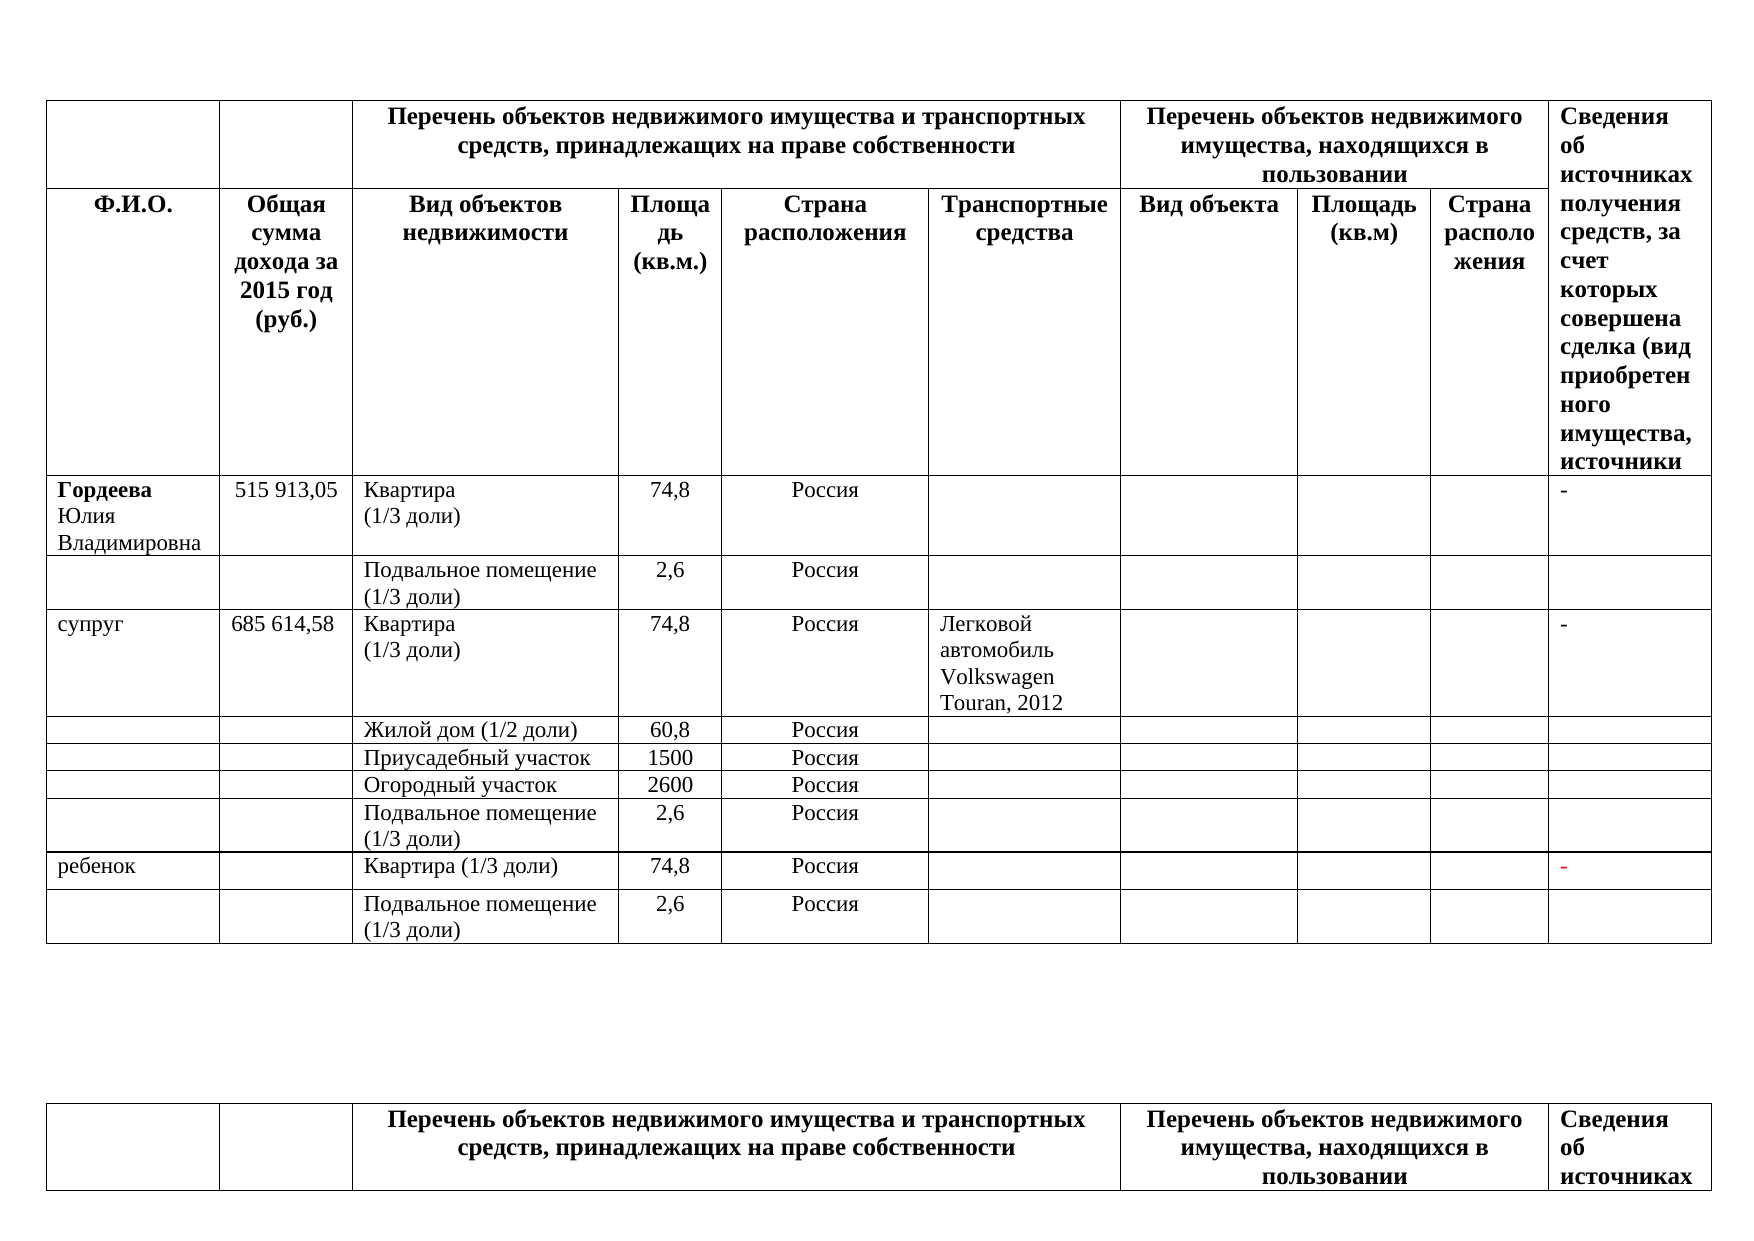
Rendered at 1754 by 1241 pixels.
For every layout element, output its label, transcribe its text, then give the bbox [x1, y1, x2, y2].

table_cell [1431, 556, 1548, 609]
table_cell Ф.И.О. [47, 189, 219, 475]
table_cell Огородный участок [353, 771, 618, 798]
table_cell Подвальное помещение (1/3 доли) [353, 556, 618, 609]
table_cell Гордеева Юлия Владимировна [47, 476, 219, 555]
table_cell [47, 717, 219, 743]
table_cell 74,8 [619, 610, 721, 716]
table_cell [1549, 556, 1711, 609]
table_cell [47, 556, 219, 609]
table_cell Россия [722, 853, 928, 889]
table_cell Россия [722, 771, 928, 798]
table_cell [1431, 744, 1548, 770]
table_cell [1431, 853, 1548, 889]
table_header [47, 101, 219, 188]
table_cell Общая сумма дохода за 2015 год (руб.) [220, 189, 352, 475]
table_cell [1298, 476, 1430, 555]
table_cell ребенок [47, 853, 219, 889]
table_header [47, 1104, 219, 1190]
table_cell [1298, 717, 1430, 743]
table_cell [929, 890, 1120, 942]
table_cell - [1549, 476, 1711, 555]
table_cell [1549, 799, 1711, 851]
table_cell 685 614,58 [220, 610, 352, 716]
table_cell Площадь (кв.м) [1298, 189, 1430, 475]
table_cell Площадь (кв.м.) [619, 189, 721, 475]
table_header [220, 1104, 352, 1190]
table_cell [1121, 799, 1297, 851]
table_cell Квартира (1/3 доли) [353, 476, 618, 555]
table_cell Легковой автомобиль Volkswagen Touran, 2012 [929, 610, 1120, 716]
table_cell [1549, 744, 1711, 770]
table_cell Жилой дом (1/2 доли) [353, 717, 618, 743]
table_cell [1121, 717, 1297, 743]
table_cell [1121, 744, 1297, 770]
table_cell [47, 890, 219, 942]
table_cell Приусадебный участок [353, 744, 618, 770]
table_cell [1549, 890, 1711, 942]
table_cell супруг [47, 610, 219, 716]
table_cell Россия [722, 476, 928, 555]
table_cell 60,8 [619, 717, 721, 743]
table_cell Страна расположения [722, 189, 928, 475]
table_header Перечень объектов недвижимого имущества, находящихся в пользовании [1121, 1104, 1548, 1190]
table_cell [47, 744, 219, 770]
table_cell [1121, 556, 1297, 609]
table_cell Подвальное помещение (1/3 доли) [353, 890, 618, 942]
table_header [1549, 1104, 1711, 1190]
table_cell [1298, 610, 1430, 716]
table_cell [1298, 556, 1430, 609]
table_cell [1549, 717, 1711, 743]
table_cell [1431, 771, 1548, 798]
table_cell Россия [722, 890, 928, 942]
table_cell [1121, 476, 1297, 555]
table_cell [1549, 771, 1711, 798]
table_cell 2,6 [619, 556, 721, 609]
table_cell [1121, 610, 1297, 716]
table_cell [929, 556, 1120, 609]
table_cell [220, 853, 352, 889]
table_cell Транспортные средства [929, 189, 1120, 475]
table_cell [220, 556, 352, 609]
table_cell [929, 799, 1120, 851]
table_cell [220, 890, 352, 942]
table_cell Вид объекта [1121, 189, 1297, 475]
table_cell [1121, 853, 1297, 889]
table_cell Квартира (1/3 доли) [353, 853, 618, 889]
table_header [220, 101, 352, 188]
table_cell [929, 476, 1120, 555]
table_header Перечень объектов недвижимого имущества и транспортных средств, принадлежащих на праве собственности [353, 1104, 1120, 1190]
table_cell - [1549, 853, 1711, 889]
table_cell [1431, 799, 1548, 851]
table_cell Россия [722, 744, 928, 770]
table_cell [929, 744, 1120, 770]
table_cell [220, 717, 352, 743]
table_header Сведения об источниках получения средств, за счет которых совершена сделка (вид приобретенного имущества, источники [1549, 101, 1711, 475]
table_cell [220, 744, 352, 770]
table_cell [1121, 890, 1297, 942]
table_header Перечень объектов недвижимого имущества, находящихся в пользовании [1121, 101, 1548, 188]
table_cell 2600 [619, 771, 721, 798]
table_cell 74,8 [619, 476, 721, 555]
table_cell [1431, 610, 1548, 716]
table_cell [220, 771, 352, 798]
table_cell [1298, 890, 1430, 942]
table_cell [1121, 771, 1297, 798]
table_cell 2,6 [619, 799, 721, 851]
table_cell Россия [722, 799, 928, 851]
table_cell 74,8 [619, 853, 721, 889]
table_cell Страна расположения [1431, 189, 1548, 475]
table_cell 515 913,05 [220, 476, 352, 555]
table_cell [47, 771, 219, 798]
table_cell Россия [722, 556, 928, 609]
table_cell [1431, 476, 1548, 555]
table_cell 1500 [619, 744, 721, 770]
table_cell [47, 799, 219, 851]
table_cell Россия [722, 610, 928, 716]
table_cell [1298, 771, 1430, 798]
table_cell [1431, 717, 1548, 743]
table_cell [1298, 799, 1430, 851]
table_cell [929, 771, 1120, 798]
table_cell [1431, 890, 1548, 942]
table_cell Квартира (1/3 доли) [353, 610, 618, 716]
table_cell Вид объектов недвижимости [353, 189, 618, 475]
table_cell [929, 853, 1120, 889]
table_cell [220, 799, 352, 851]
table_cell - [1549, 610, 1711, 716]
table_cell [929, 717, 1120, 743]
table_cell 2,6 [619, 890, 721, 942]
table_header Перечень объектов недвижимого имущества и транспортных средств, принадлежащих на праве собственности [353, 101, 1120, 188]
table_cell [1298, 853, 1430, 889]
table_cell Россия [722, 717, 928, 743]
table_cell Подвальное помещение (1/3 доли) [353, 799, 618, 851]
table_cell [1298, 744, 1430, 770]
